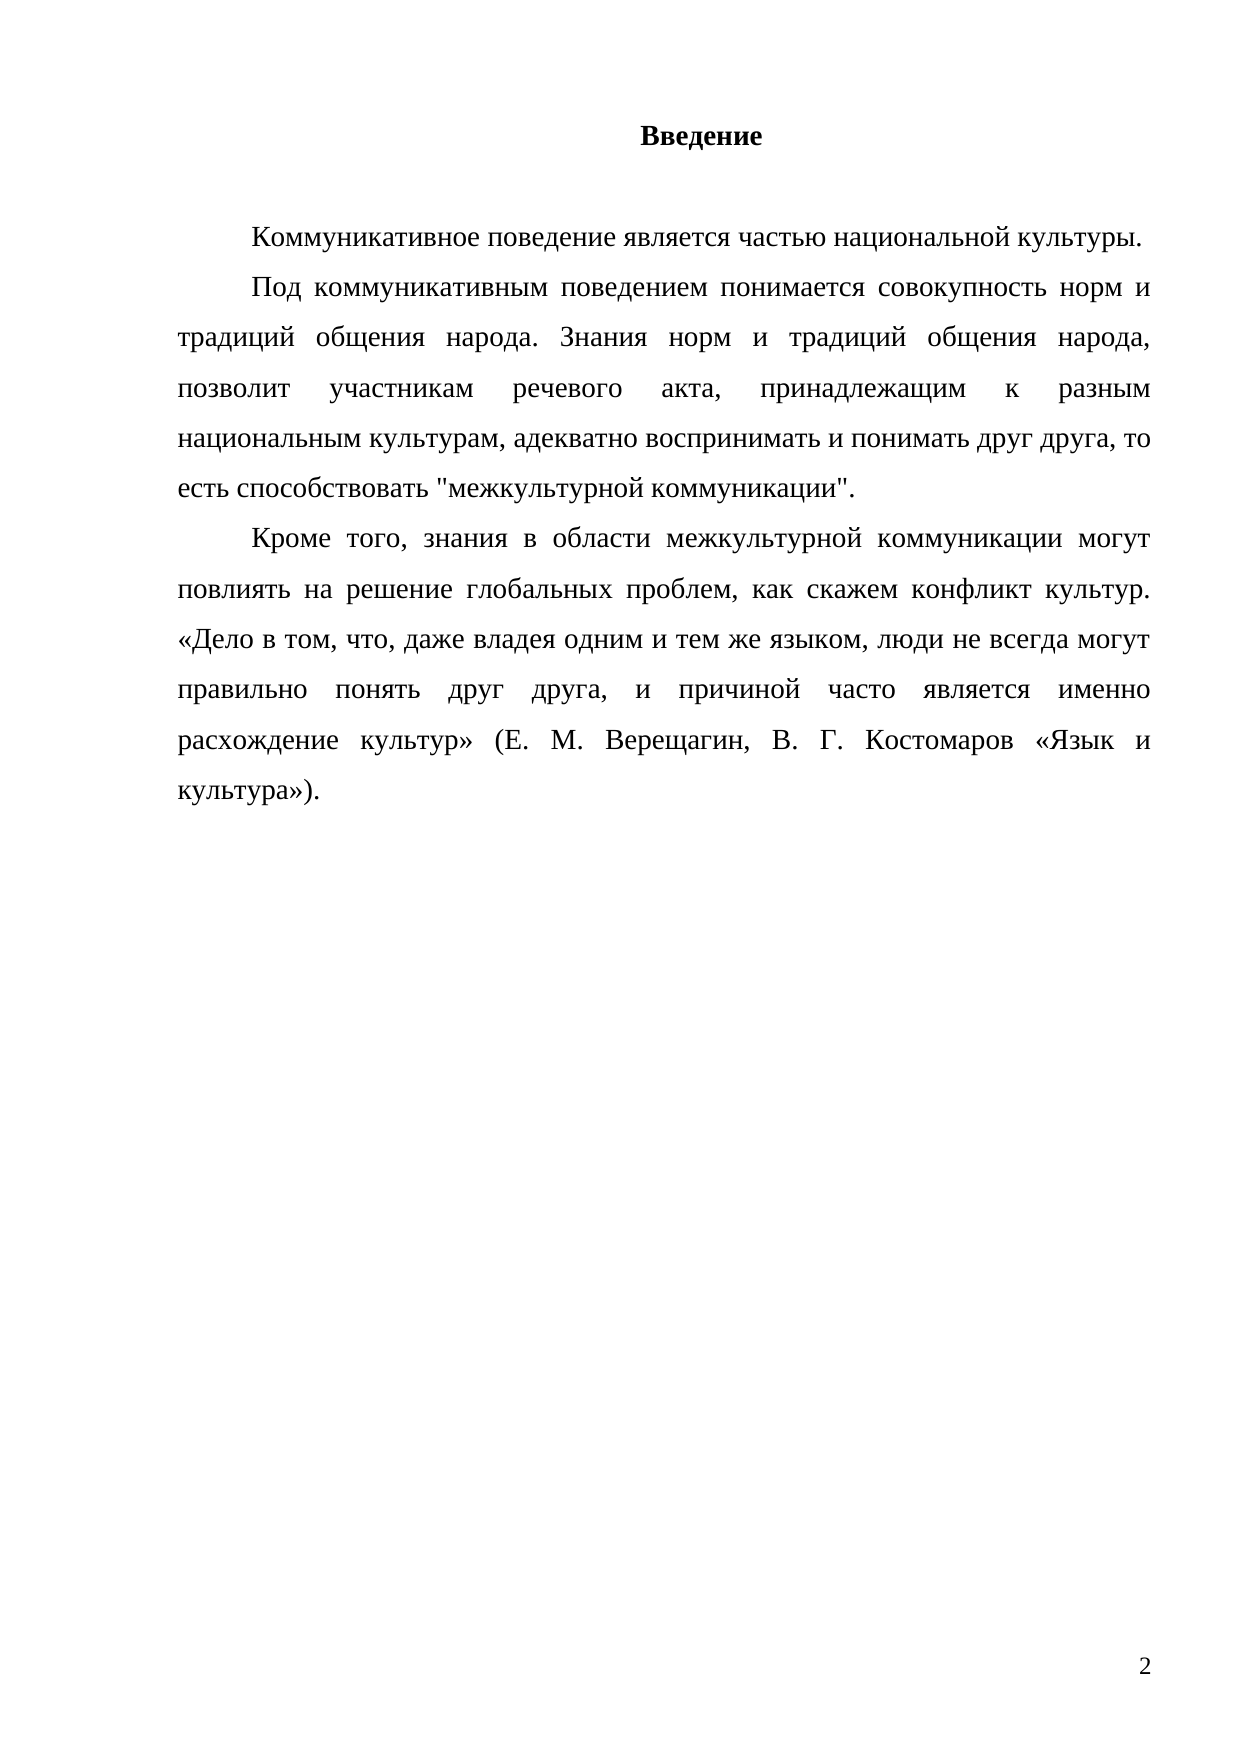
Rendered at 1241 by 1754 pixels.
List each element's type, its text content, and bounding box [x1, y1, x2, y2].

text Коммуникативное поведение является частью национальной культуры. [177, 219, 1152, 252]
text Введение [177, 118, 1152, 152]
text Кроме того, знания в области межкультурной коммуникации могут повлиять на решение глобальных проблем, как скажем конфликт культур. «Дело в том, что, даже владея одним и тем же языком, люди не всегда могут правильно понять друг друга, и причиной часто является именно расхождение культур» (Е. М. Верещагин, В. Г. Костомаров «Язык и культура»). [177, 521, 1152, 806]
text Под коммуникативным поведением понимается совокупность норм и традиций общения народа. Знания норм и традиций общения народа, позволит участникам речевого акта, принадлежащим к разным национальным культурам, адекватно воспринимать и понимать друг друга, то есть способствовать "межкультурной коммуникации". [177, 269, 1152, 504]
